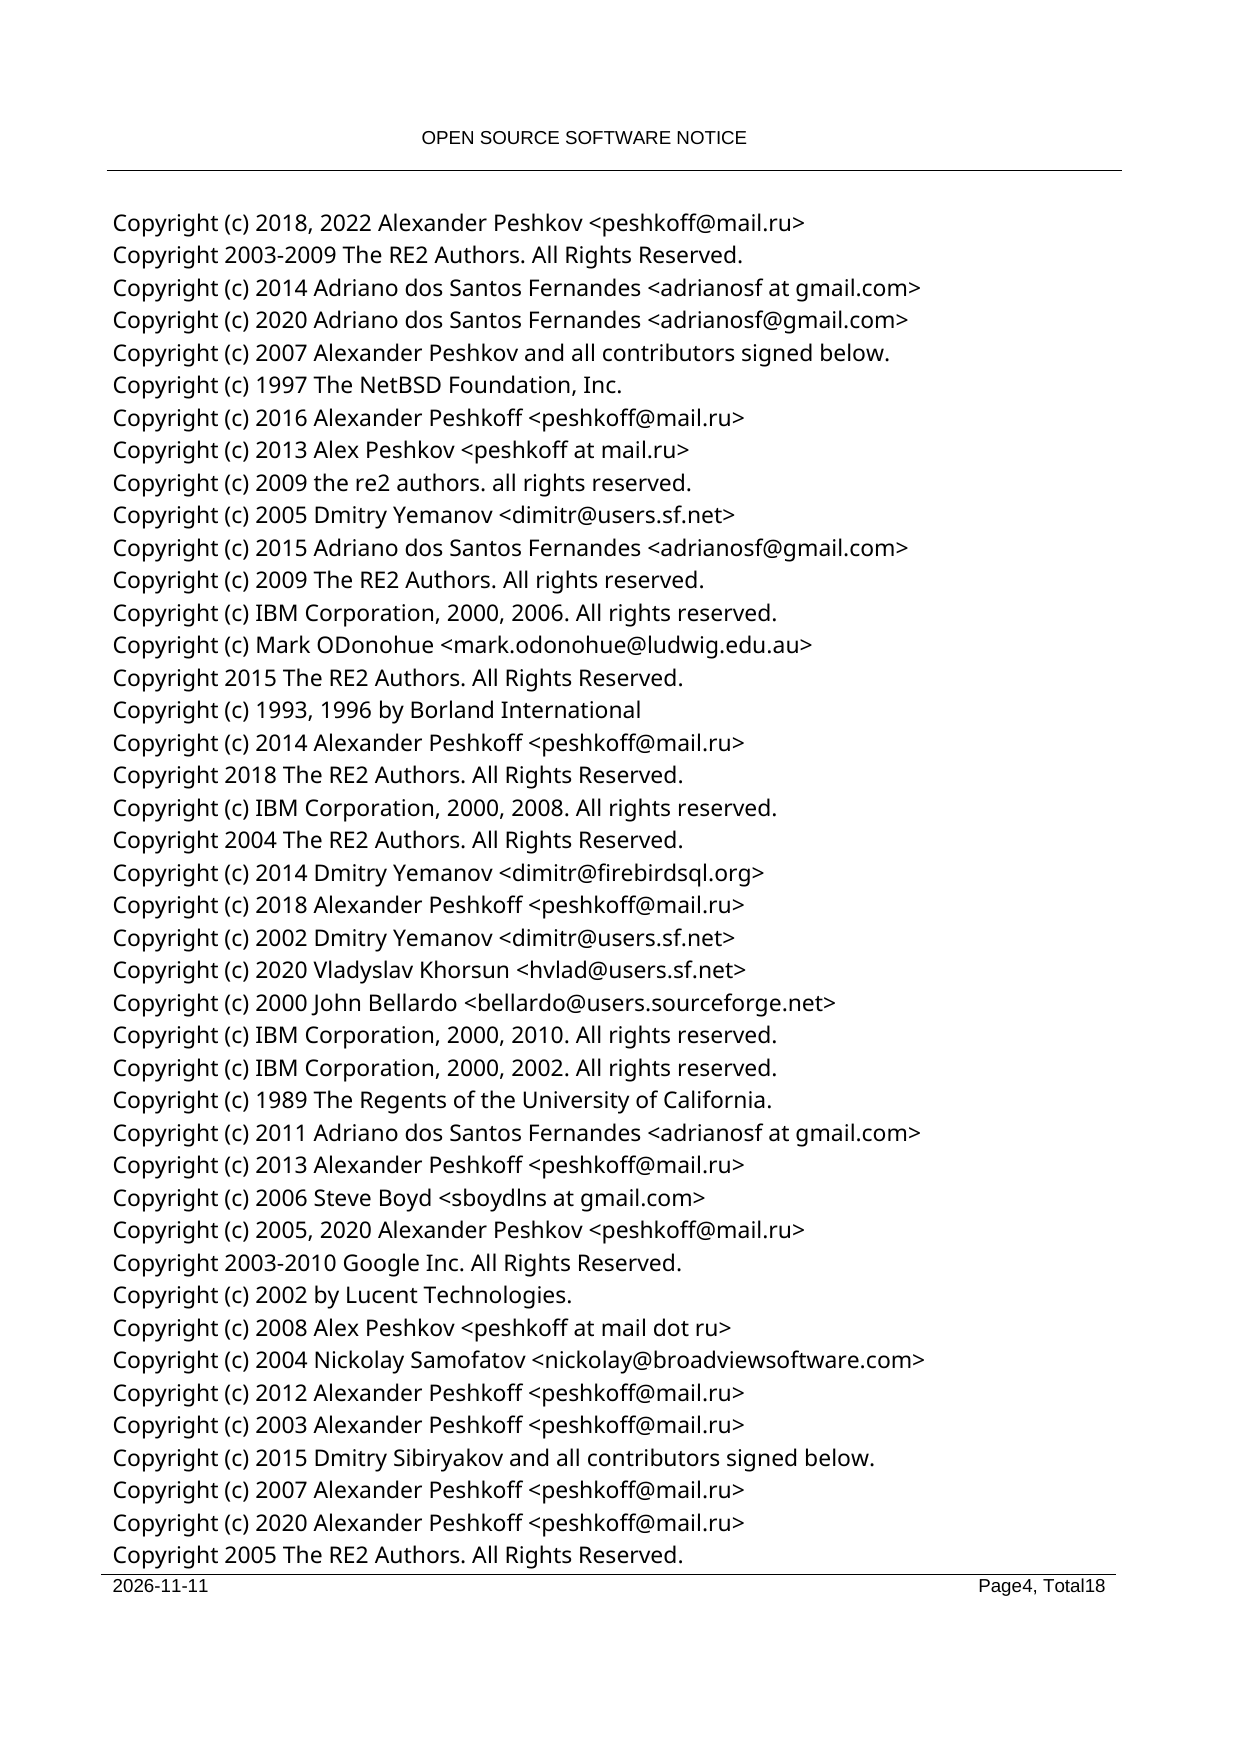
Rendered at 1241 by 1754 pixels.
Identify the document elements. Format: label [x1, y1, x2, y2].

text [112, 206, 1128, 1571]
